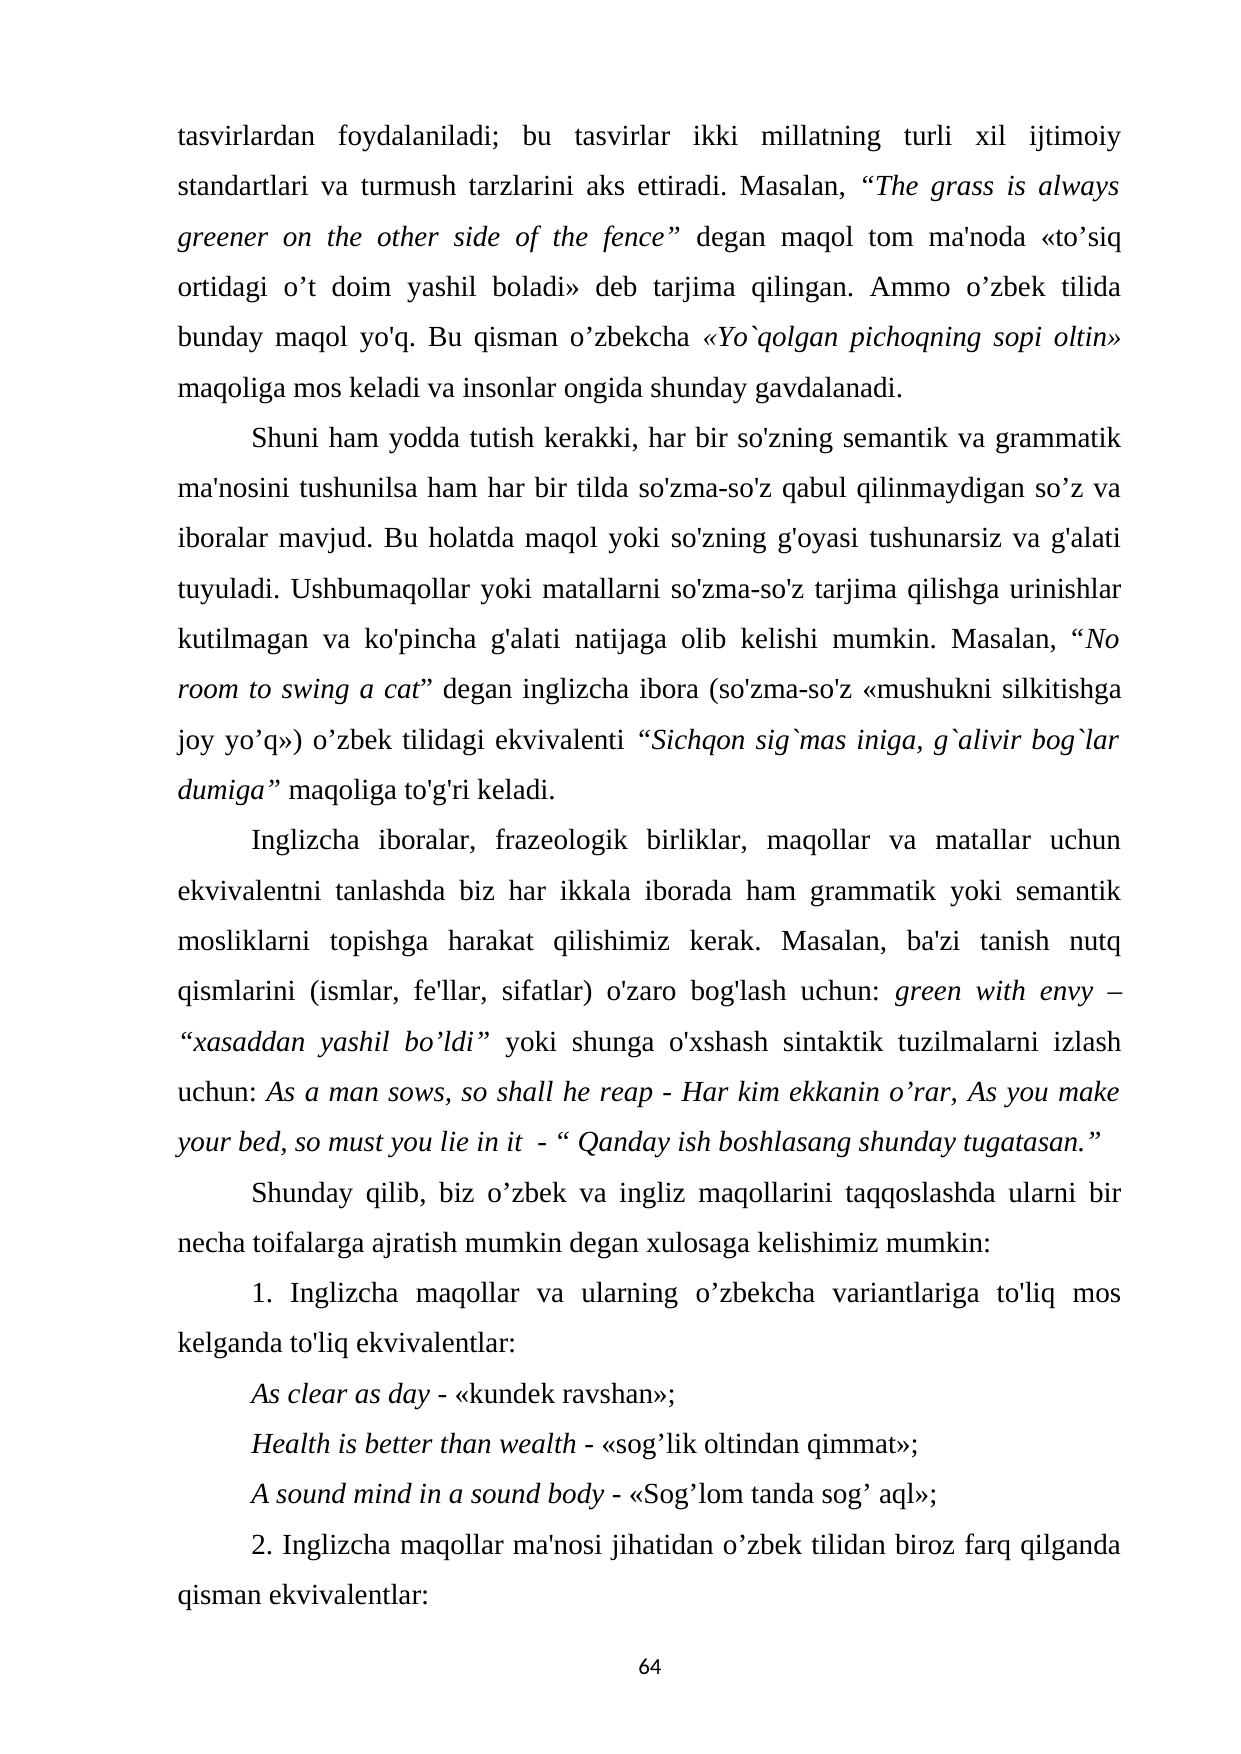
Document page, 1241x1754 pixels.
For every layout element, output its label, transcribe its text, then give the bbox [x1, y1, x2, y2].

text 2. Inglizcha maqollar ma'nosi jihatidan o’zbek tilidan biroz farq qilganda qisman ekvivalentlar: [177, 1527, 1122, 1611]
text A sound mind in a sound body - «Sog’lom tanda sog’ aql»; [177, 1477, 1122, 1510]
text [177, 118, 1122, 403]
text 1. Inglizcha maqollar va ularning o’zbekcha variantlariga to'liq mos kelganda to'liq ekvivalentlar: [177, 1275, 1122, 1359]
text Shunday qilib, biz o’zbek va ingliz maqollarini taqqoslashda ularni bir necha toifalarga ajratish mumkin degan xulosaga kelishimiz mumkin: [177, 1175, 1122, 1258]
text Inglizcha iboralar, frazeologik birliklar, maqollar va matallar uchun ekvivalentni tanlashda biz har ikkala iborada ham grammatik yoki semantik mosliklarni topishga harakat qilishimiz kerak. Masalan, ba'zi tanish nutq qismlarini (ismlar, fe'llar, sifatlar) o'zaro bog'lash uchun: green with envy – “xasaddan yashil bo’ldi” yoki shunga o'xshash sintaktik tuzilmalarni izlash uchun: As a man sows, so shall he reap - Har kim ekkanin o’rar, As you make your bed, so must you lie in it - “ Qanday ish boshlasang shunday tugatasan.” [177, 822, 1122, 1158]
text Shuni ham yodda tutish kerakki, har bir so'zning semantik va grammatik ma'nosini tushunilsa ham har bir tilda so'zma-so'z qabul qilinmaydigan so’z va iboralar mavjud. Bu holatda maqol yoki so'zning g'oyasi tushunarsiz va g'alati tuyuladi. Ushbumaqollar yoki matallarni so'zma-so'z tarjima qilishga urinishlar kutilmagan va ko'pincha g'alati natijaga olib kelishi mumkin. Masalan, “No room to swing a cat” degan inglizcha ibora (so'zma-so'z «mushukni silkitishga joy yo’q») o’zbek tilidagi ekvivalenti “Sichqon sig`mas iniga, g`alivir bog`lar dumiga” maqoliga to'g'ri keladi. [177, 420, 1122, 806]
text As clear as day - «kundek ravshan»; [177, 1376, 1122, 1409]
text Health is better than wealth - «sog’lik oltindan qimmat»; [177, 1426, 1122, 1460]
